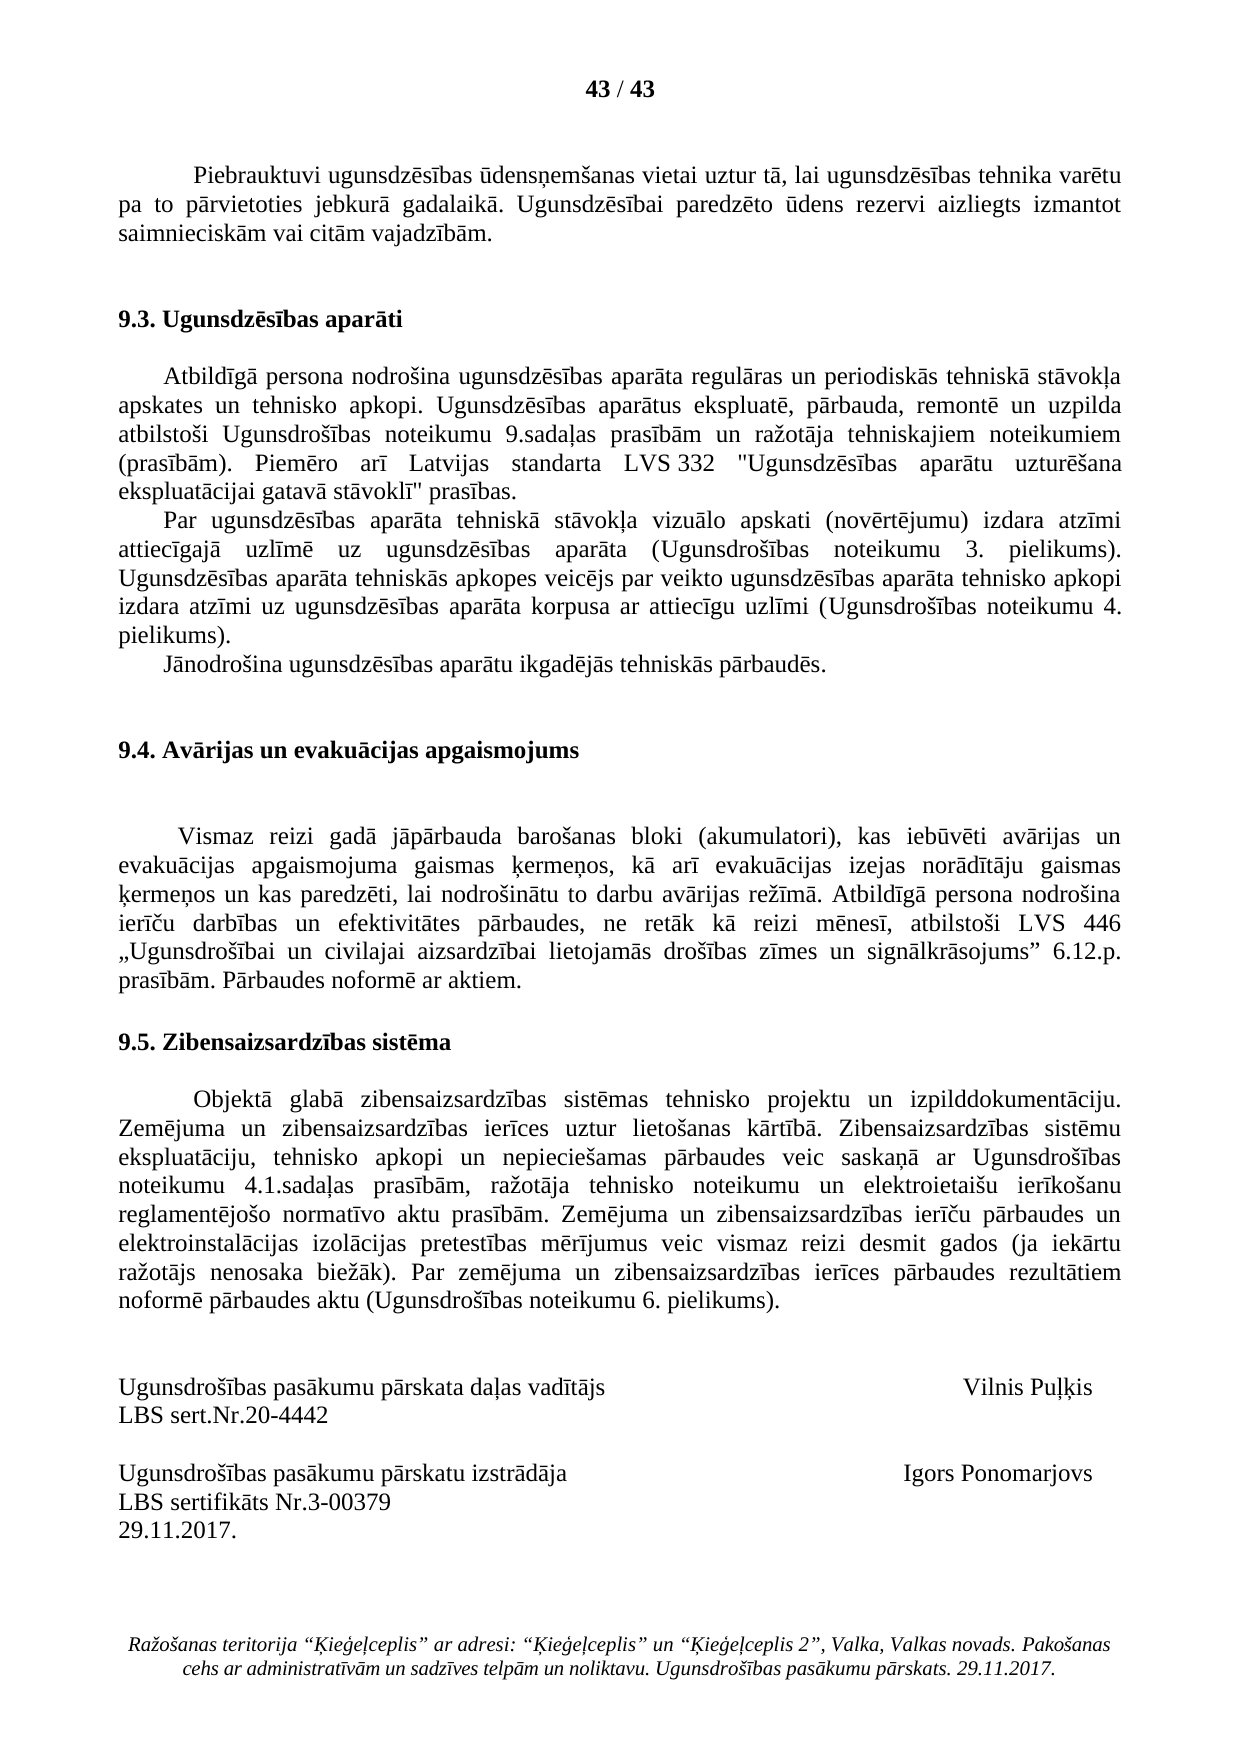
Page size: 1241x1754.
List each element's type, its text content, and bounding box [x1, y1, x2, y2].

text Atbildīgā persona nodrošina ugunsdzēsības aparāta regulāras un periodiskās tehniskā stāvokļa apskates un tehnisko apkopi. Ugunsdzēsības aparātus ekspluatē, pārbauda, remontē un uzpilda atbilstoši Ugunsdrošības noteikumu 9.sadaļas prasībām un ražotāja tehniskajiem noteikumiem (prasībām). Piemēro arī Latvijas standarta LVS 332 "Ugunsdzēsības aparātu uzturēšana ekspluatācijai gatavā stāvoklī" prasības. [118, 361, 1122, 505]
text LBS sert.Nr.20-4442 [118, 1401, 1122, 1429]
subtitle 9.4. Avārijas un evakuācijas apgaismojums [118, 735, 1122, 764]
text LBS sertifikāts Nr.3-00379 [118, 1487, 1122, 1516]
text Ugunsdrošības pasākumu pārskata daļas vadītājs Vilnis Puļķis [118, 1372, 1122, 1401]
subtitle 9.5. Zibensaizsardzības sistēma [118, 1027, 1122, 1056]
text Vismaz reizi gadā jāpārbauda barošanas bloki (akumulatori), kas iebūvēti avārijas un evakuācijas apgaismojuma gaismas ķermeņos, kā arī evakuācijas izejas norādītāju gaismas ķermeņos un kas paredzēti, lai nodrošinātu to darbu avārijas režīmā. Atbildīgā persona nodrošina ierīču darbības un efektivitātes pārbaudes, ne retāk kā reizi mēnesī, atbilstoši LVS 446 „Ugunsdrošībai un civilajai aizsardzībai lietojamās drošības zīmes un signālkrāsojums” 6.12.p. prasībām. Pārbaudes noformē ar aktiem. [118, 821, 1122, 994]
text Piebrauktuvi ugunsdzēsības ūdensņemšanas vietai uztur tā, lai ugunsdzēsības tehnika varētu pa to pārvietoties jebkurā gadalaikā. Ugunsdzēsībai paredzēto ūdens rezervi aizliegts izmantot saimnieciskām vai citām vajadzībām. [118, 160, 1122, 246]
text Jānodrošina ugunsdzēsības aparātu ikgadējās tehniskās pārbaudēs. [118, 649, 1122, 678]
text Ugunsdrošības pasākumu pārskatu izstrādāja Igors Ponomarjovs [118, 1458, 1122, 1487]
text Par ugunsdzēsības aparāta tehniskā stāvokļa vizuālo apskati (novērtējumu) izdara atzīmi attiecīgajā uzlīmē uz ugunsdzēsības aparāta (Ugunsdrošības noteikumu 3. pielikums). Ugunsdzēsības aparāta tehniskās apkopes veicējs par veikto ugunsdzēsības aparāta tehnisko apkopi izdara atzīmi uz ugunsdzēsības aparāta korpusa ar attiecīgu uzlīmi (Ugunsdrošības noteikumu 4. pielikums). [118, 505, 1122, 649]
text Objektā glabā zibensaizsardzības sistēmas tehnisko projektu un izpilddokumentāciju. Zemējuma un zibensaizsardzības ierīces uztur lietošanas kārtībā. Zibensaizsardzības sistēmu ekspluatāciju, tehnisko apkopi un nepieciešamas pārbaudes veic saskaņā ar Ugunsdrošības noteikumu 4.1.sadaļas prasībām, ražotāja tehnisko noteikumu un elektroietaišu ierīkošanu reglamentējošo normatīvo aktu prasībām. Zemējuma un zibensaizsardzības ierīču pārbaudes un elektroinstalācijas izolācijas pretestības mērījumus veic vismaz reizi desmit gados (ja iekārtu ražotājs nenosaka biežāk). Par zemējuma un zibensaizsardzības ierīces pārbaudes rezultātiem noformē pārbaudes aktu (Ugunsdrošības noteikumu 6. pielikums). [118, 1084, 1122, 1314]
text 29.11.2017. [118, 1516, 1122, 1544]
subtitle 9.3. Ugunsdzēsības aparāti [118, 304, 1122, 333]
